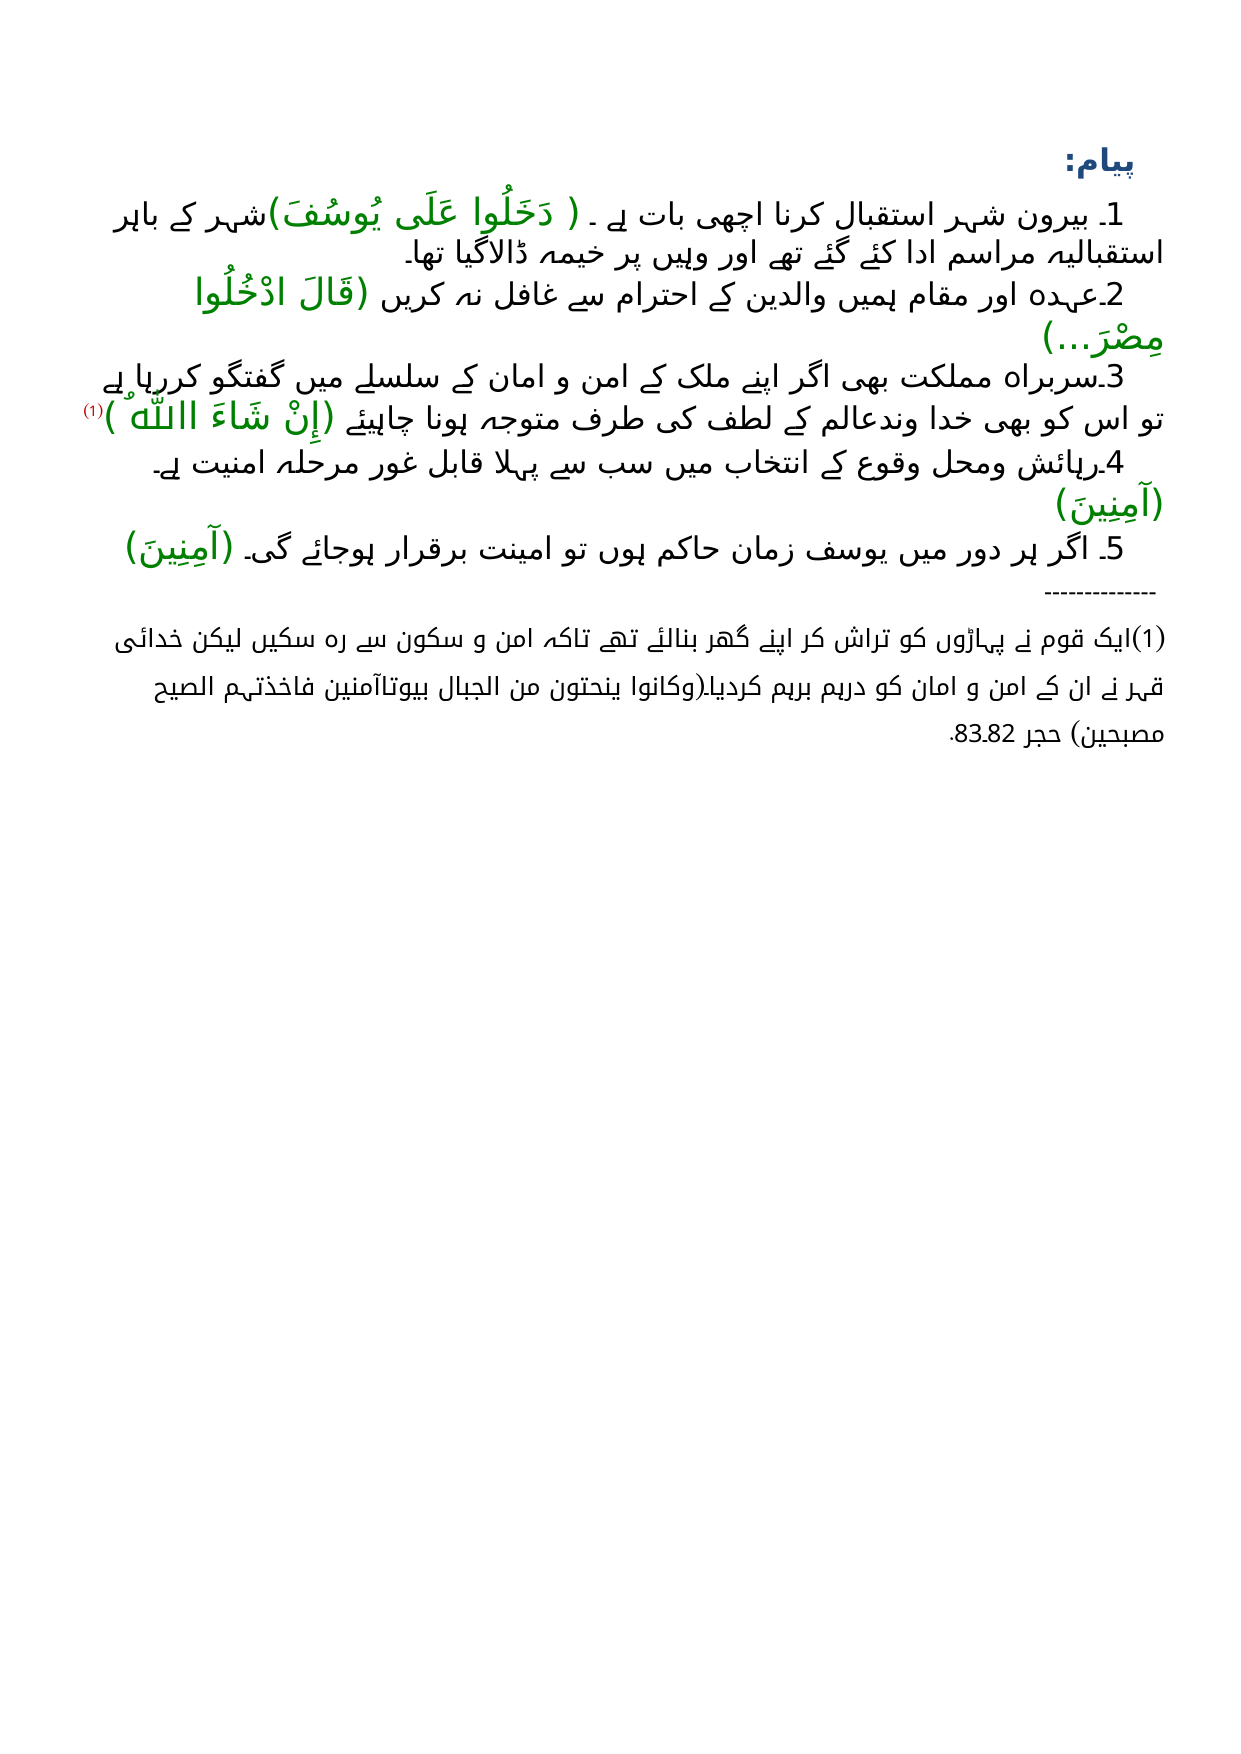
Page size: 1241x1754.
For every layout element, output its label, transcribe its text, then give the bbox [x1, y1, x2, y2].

text 2۔عہدہ اور مقام ہمیں والدین کے احترام سے غافل نہ کریں (قَالَ ادْخُلُوا مِصْرَ...) [75, 271, 1165, 358]
text 3۔سربراہ مملکت بھی اگر اپنے ملک کے امن و امان کے سلسلے میں گفتگو کررہا ہے تو اس کو بھی خدا وندعالم کے لطف کی طرف متوجہ ہونا چاہیئے (إِنْ شَاءَ اﷲُ )(1) [75, 358, 1165, 445]
text (1)ایک قوم نے پہاڑوں کو تراش کر اپنے گھر بنالئے تھے تاکہ امن و سکون سے رہ سکیں لیکن خدائی قہر نے ان کے امن و امان کو درہم برہم کردیا۔(وکانوا ینحتون من الجبال بیوتاآمنین فاخذتہم الصیح مصبحین) حجر 82۔83. [75, 616, 1165, 758]
text 4۔رہائش ومحل وقوع کے انتخاب میں سب سے پہلا قابل غور مرحلہ امنیت ہے۔ (آمِنِینَ) [75, 445, 1165, 525]
text 5۔ اگر ہر دور میں یوسف زمان حاکم ہوں تو امینت برقرار ہوجائے گی۔ (آمِنِینَ) [75, 525, 1165, 568]
text 1۔ بیرون شہر استقبال کرنا اچھی بات ہے ۔ ( دَخَلُوا عَلَی یُوسُفَ)شہر کے باہر استقبالیہ مراسم ادا کئے گئے تھے اور وہیں پر خیمہ ڈالاگیا تھا۔ [75, 191, 1165, 271]
text -------------- [75, 568, 1165, 616]
subtitle پیام: [75, 142, 1165, 178]
